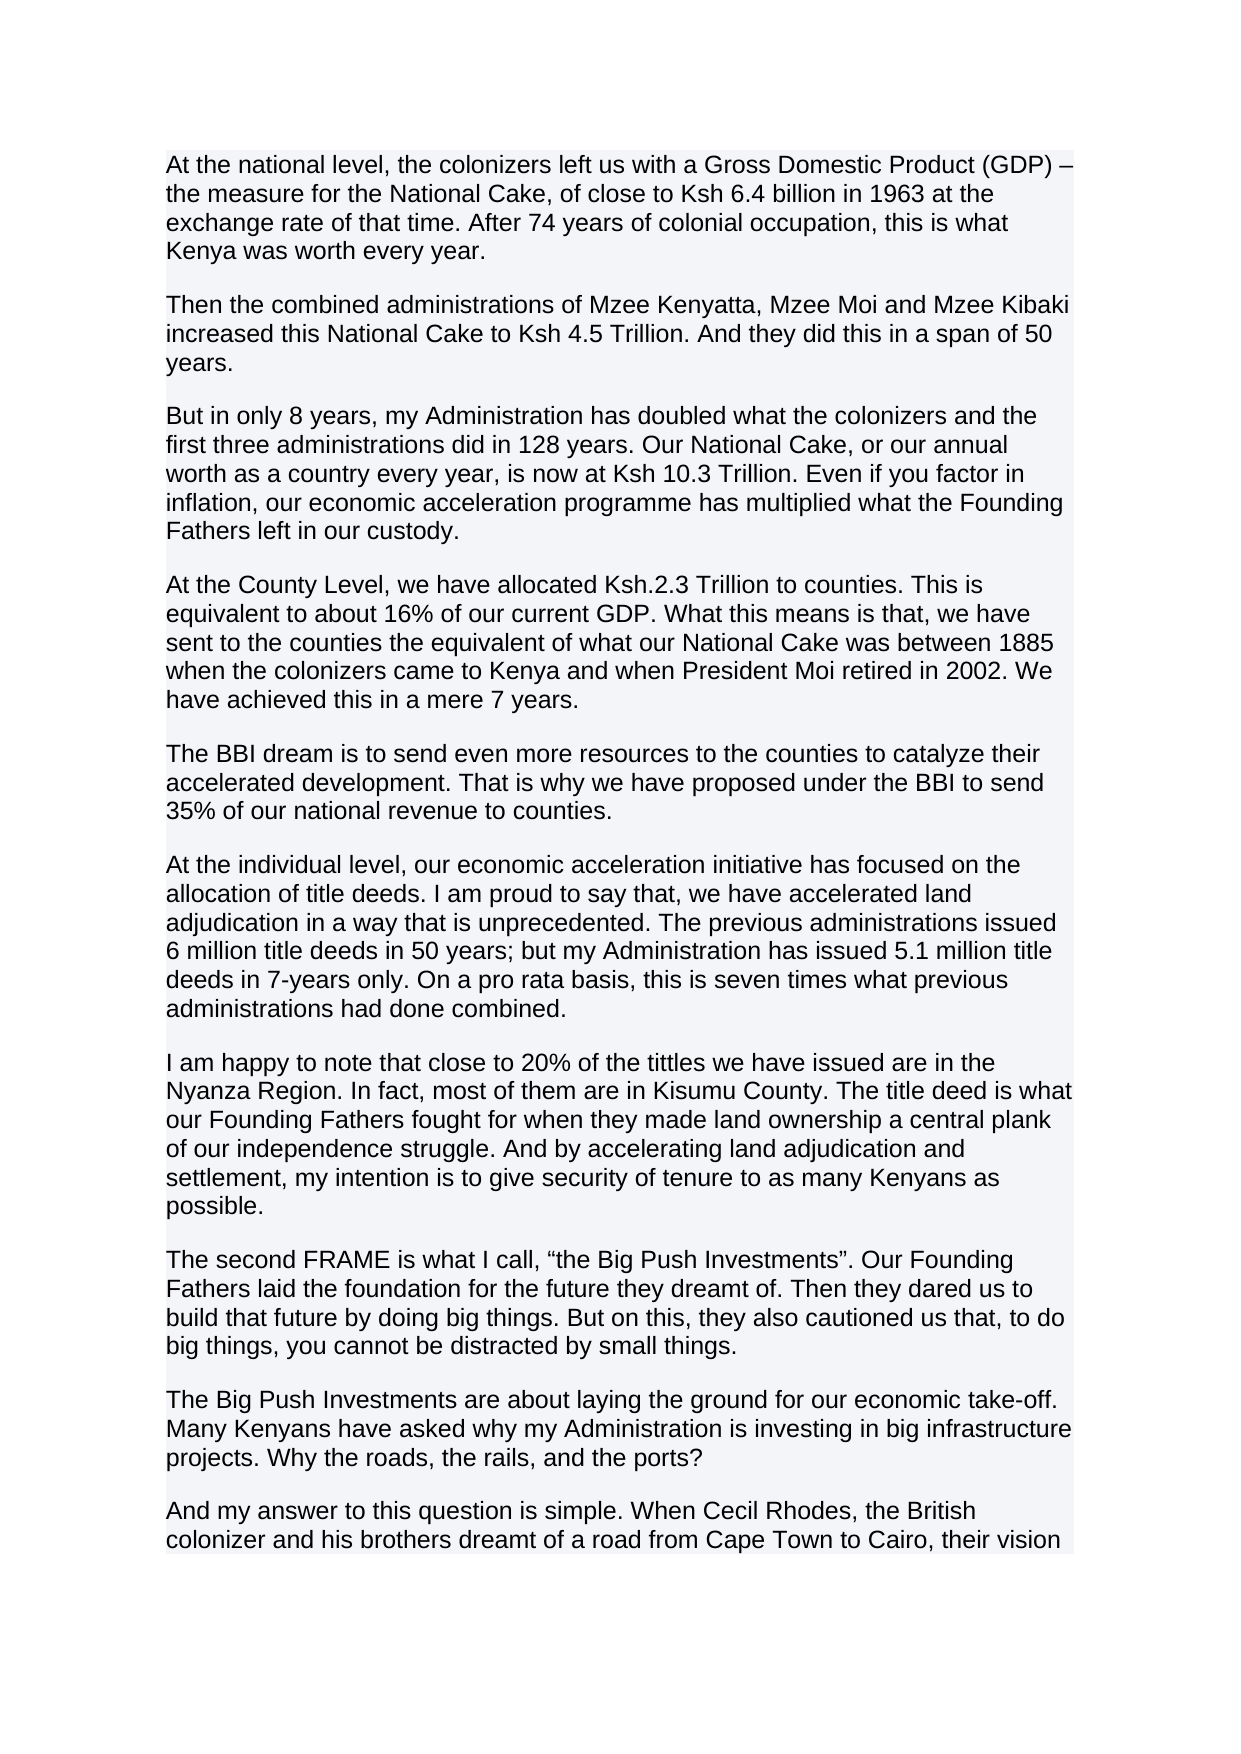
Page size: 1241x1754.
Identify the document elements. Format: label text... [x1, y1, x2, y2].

text Then the combined administrations of Mzee Kenyatta, Mzee Moi and Mzee Kibaki increased this National Cake to Ksh 4.5 Trillion. And they did this in a span of 50 years. [166, 290, 1074, 376]
text The second FRAME is what I call, “the Big Push Investments”. Our Founding Fathers laid the foundation for the future they dreamt of. Then they dared us to build that future by doing big things. But on this, they also cautioned us that, to do big things, you cannot be distracted by small things. [166, 1245, 1074, 1360]
text I am happy to note that close to 20% of the tittles we have issued are in the Nyanza Region. In fact, most of them are in Kisumu County. The title deed is what our Founding Fathers fought for when they made land ownership a central plank of our independence struggle. And by accelerating land adjudication and settlement, my intention is to give security of tenure to as many Kenyans as possible. [166, 1047, 1074, 1220]
text The BBI dream is to send even more resources to the counties to catalyze their accelerated development. That is why we have proposed under the BBI to send 35% of our national revenue to counties. [166, 739, 1074, 825]
text At the national level, the colonizers left us with a Gross Domestic Product (GDP) – the measure for the National Cake, of close to Ksh 6.4 billion in 1963 at the exchange rate of that time. After 74 years of colonial occupation, this is what Kenya was worth every year. [166, 150, 1074, 265]
text But in only 8 years, my Administration has doubled what the colonizers and the first three administrations did in 128 years. Our National Cake, or our annual worth as a country every year, is now at Ksh 10.3 Trillion. Even if you factor in inflation, our economic acceleration programme has multiplied what the Founding Fathers left in our custody. [166, 401, 1074, 545]
text The Big Push Investments are about laying the ground for our economic take-off. Many Kenyans have asked why my Administration is investing in big infrastructure projects. Why the roads, the rails, and the ports? [166, 1385, 1074, 1471]
text At the County Level, we have allocated Ksh.2.3 Trillion to counties. This is equivalent to about 16% of our current GDP. What this means is that, we have sent to the counties the equivalent of what our National Cake was between 1885 when the colonizers came to Kenya and when President Moi retired in 2002. We have achieved this in a mere 7 years. [166, 570, 1074, 714]
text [166, 1496, 1074, 1554]
text At the individual level, our economic acceleration initiative has focused on the allocation of title deeds. I am proud to say that, we have accelerated land adjudication in a way that is unprecedented. The previous administrations issued 6 million title deeds in 50 years; but my Administration has issued 5.1 million title deeds in 7-years only. On a pro rata basis, this is seven times what previous administrations had done combined. [166, 850, 1074, 1022]
